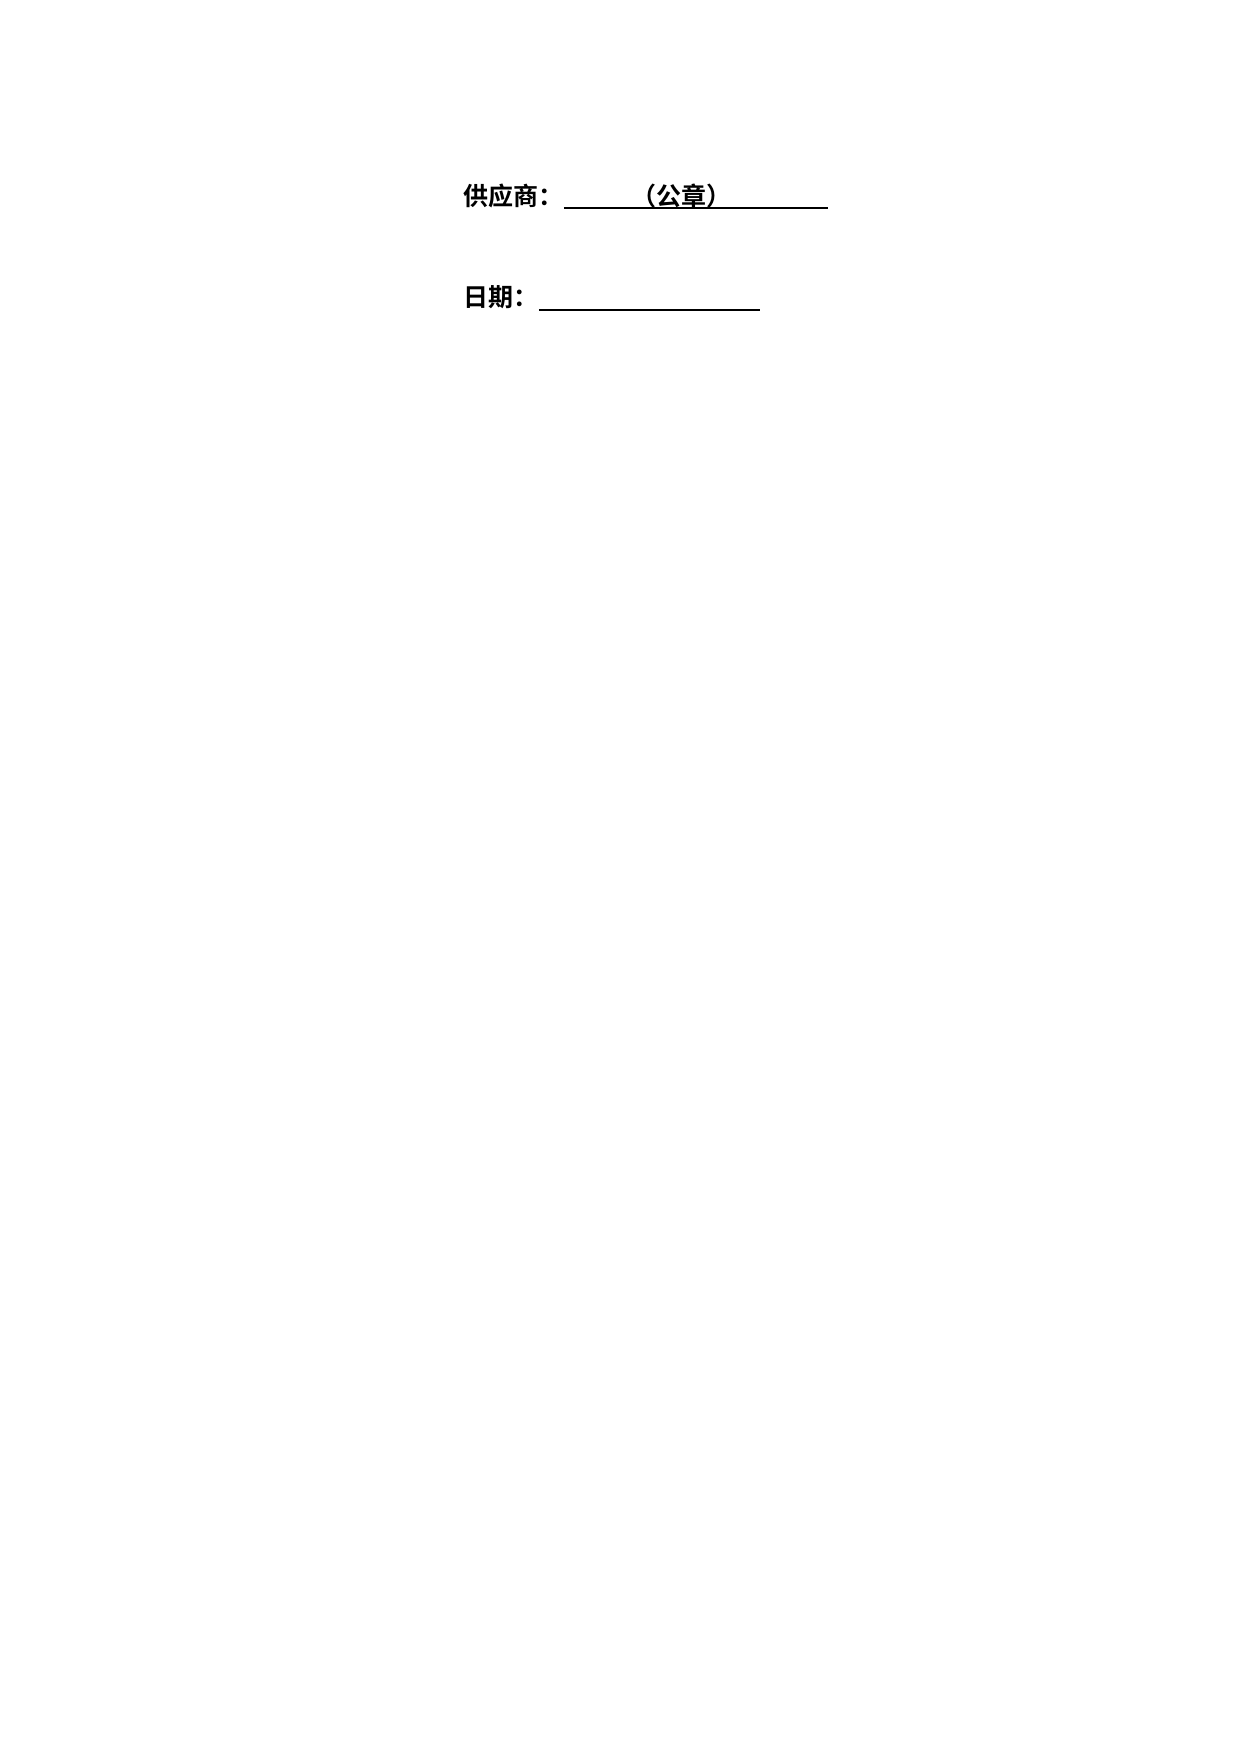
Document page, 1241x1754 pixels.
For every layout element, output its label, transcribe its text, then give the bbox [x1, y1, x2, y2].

text 日期： [187, 263, 1053, 328]
text 供应商： （公章） [187, 162, 1069, 227]
